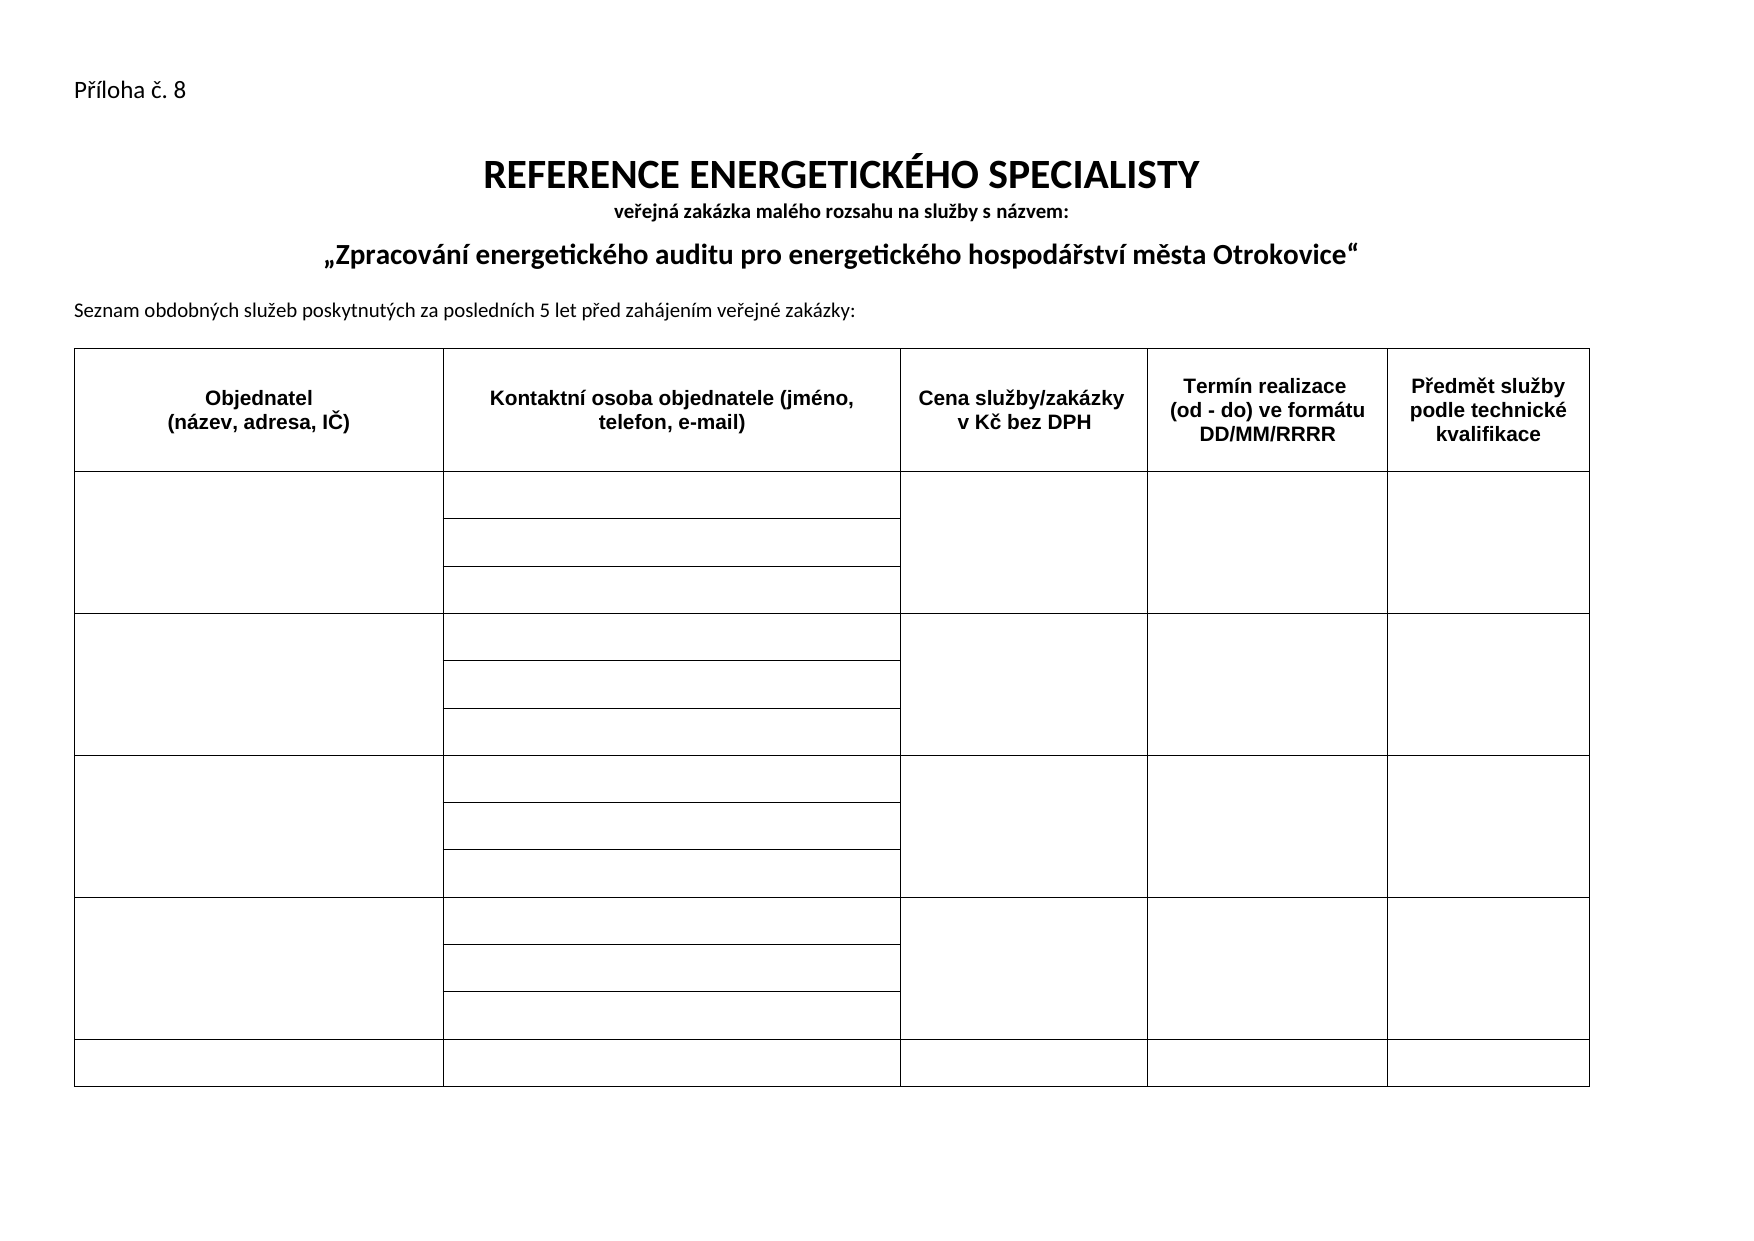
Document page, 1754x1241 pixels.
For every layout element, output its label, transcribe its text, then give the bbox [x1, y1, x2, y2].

table_cell [901, 472, 1147, 613]
table_header Cena služby/zakázky v Kč bez DPH [901, 349, 1147, 471]
table_header Objednatel (název, adresa, IČ) [75, 349, 443, 471]
table_cell [901, 898, 1147, 1038]
table_cell [444, 992, 900, 1038]
table_header Kontaktní osoba objednatele (jméno, telefon, e-mail) [444, 349, 900, 471]
table_cell [444, 945, 900, 991]
table_cell [1388, 898, 1589, 1038]
table_cell [444, 898, 900, 944]
table_cell [1148, 614, 1387, 755]
table_cell [1148, 1040, 1387, 1086]
table_cell [1388, 472, 1589, 613]
table_cell [1388, 1040, 1589, 1086]
table_cell [444, 614, 900, 660]
table_cell [75, 1040, 443, 1086]
table_cell [75, 898, 443, 1038]
table_cell [444, 519, 900, 566]
table_cell [1388, 614, 1589, 755]
table_cell [444, 661, 900, 707]
table_cell [75, 756, 443, 897]
text REFERENCE ENERGETICKÉHO SPECIALISTY [74, 148, 1609, 198]
table_cell [75, 472, 443, 613]
table_cell [444, 756, 900, 802]
text veřejná zakázka malého rozsahu na služby s názvem: [74, 198, 1609, 224]
table_cell [1148, 756, 1387, 897]
table_cell [444, 850, 900, 897]
table_cell [901, 1040, 1147, 1086]
table_cell [444, 1040, 900, 1086]
table_cell [444, 567, 900, 613]
table_cell [1148, 898, 1387, 1038]
table_cell [1388, 756, 1589, 897]
table_cell [901, 614, 1147, 755]
table_cell [444, 803, 900, 849]
table_cell [444, 709, 900, 755]
text Seznam obdobných služeb poskytnutých za posledních 5 let před zahájením veřejné zakázky: [74, 297, 1609, 323]
text „Zpracování energetického auditu pro energetického hospodářství města Otrokovice“ [74, 236, 1609, 272]
table_header Předmět služby podle technické kvalifikace [1388, 349, 1589, 471]
table_cell [1148, 472, 1387, 613]
table_cell [444, 472, 900, 518]
table_header Termín realizace (od - do) ve formátu DD/MM/RRRR [1148, 349, 1387, 471]
table_cell [75, 614, 443, 755]
table_cell [901, 756, 1147, 897]
